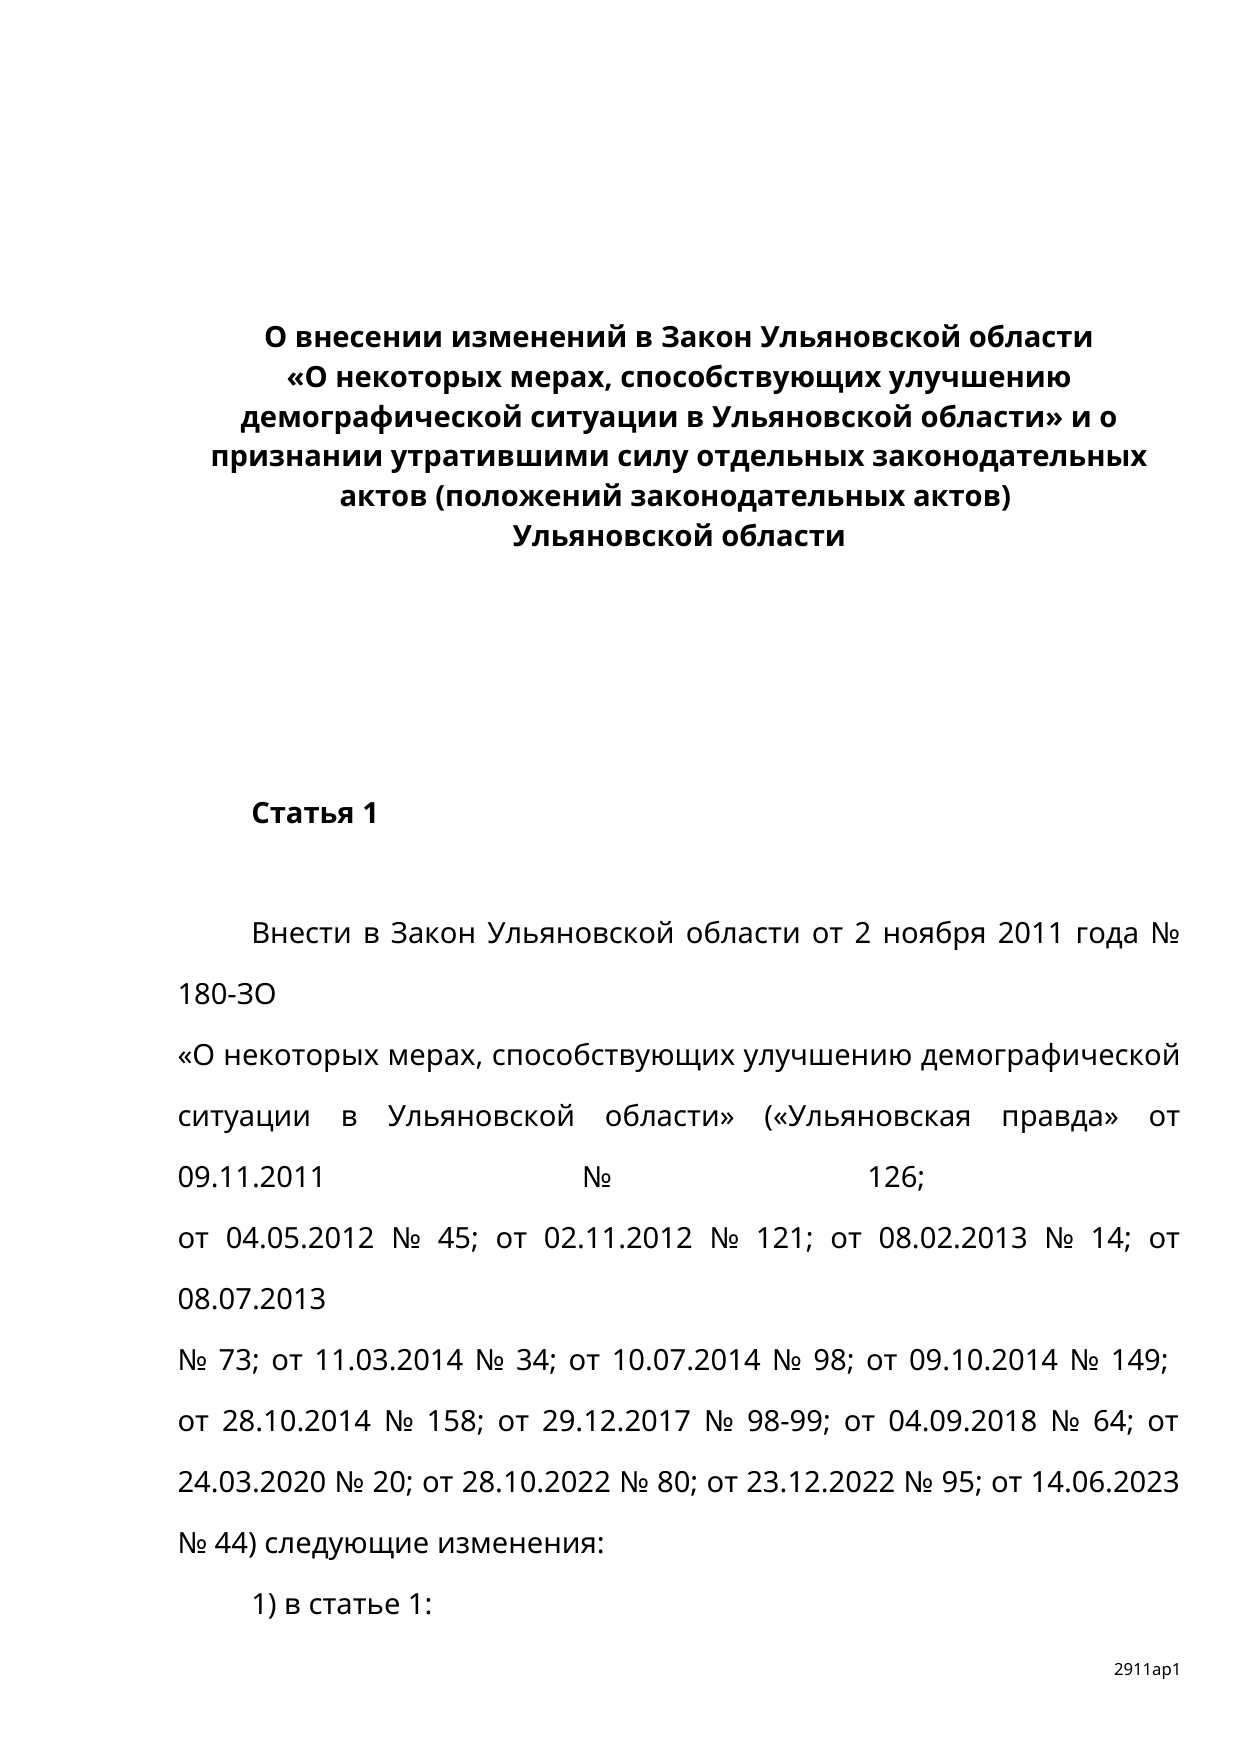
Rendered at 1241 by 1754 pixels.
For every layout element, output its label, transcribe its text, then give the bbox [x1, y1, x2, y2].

text Статья 1 [177, 793, 1181, 832]
text 1) в статье 1: [177, 1583, 1181, 1623]
text Внести в Закон Ульяновской области от 2 ноября 2011 года № 180-ЗО «О некоторых мерах, способствующих улучшению демографической ситуации в Ульяновской области» («Ульяновская правда» от 09.11.2011 № 126; от 04.05.2012 № 45; от 02.11.2012 № 121; от 08.02.2013 № 14; от 08.07.2013 № 73; от 11.03.2014 № 34; от 10.07.2014 № 98; от 09.10.2014 № 149; от 28.10.2014 № 158; от 29.12.2017 № 98-99; от 04.09.2018 № 64; от 24.03.2020 № 20; от 28.10.2022 № 80; от 23.12.2022 № 95; от 14.06.2023 № 44) следующие изменения: [177, 912, 1181, 1562]
text О внесении изменений в Закон Ульяновской области «О некоторых мерах, способствующих улучшению демографической ситуации в Ульяновской области» и о признании утратившими силу отдельных законодательных актов (положений законодательных актов) Ульяновской области [177, 317, 1181, 555]
